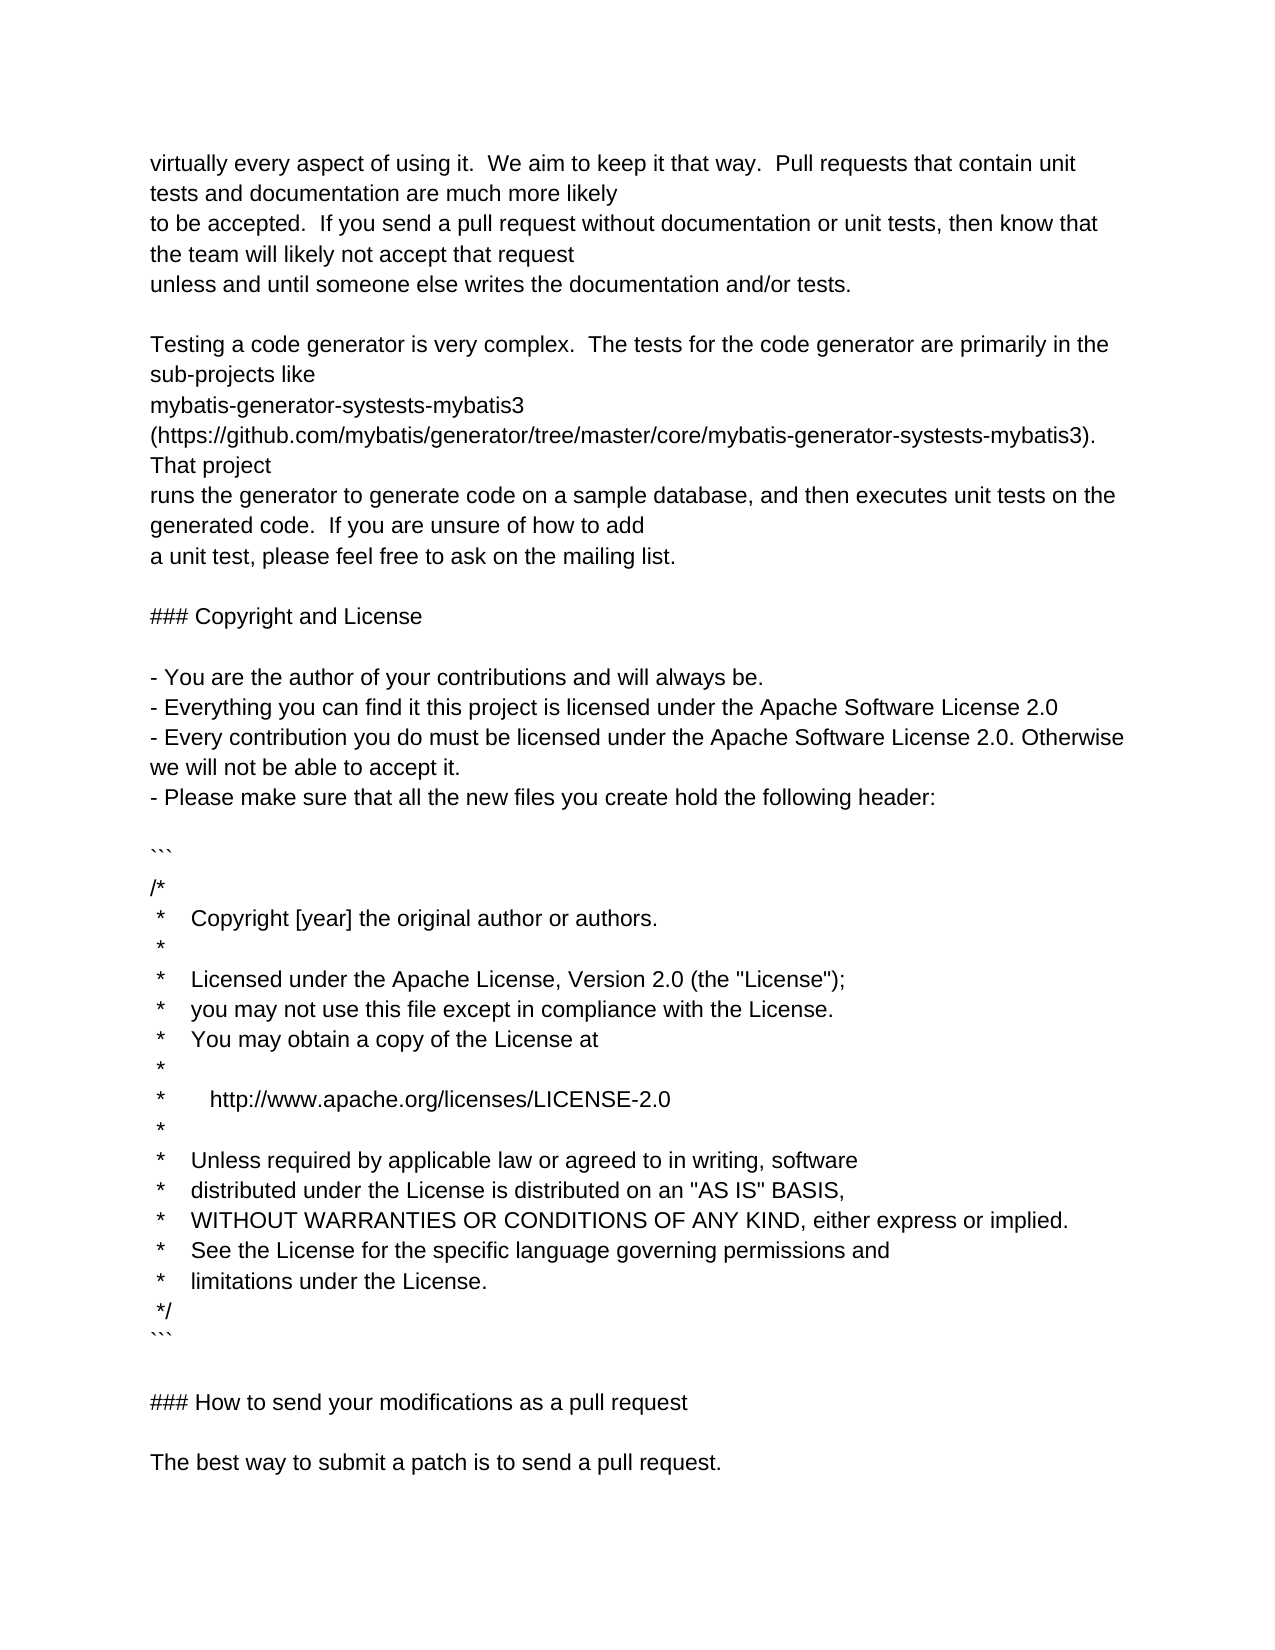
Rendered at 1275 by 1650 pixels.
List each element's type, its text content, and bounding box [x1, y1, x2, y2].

text The best way to submit a patch is to send a pull request. [150, 1449, 1125, 1475]
text * [150, 1056, 1125, 1083]
text * You may obtain a copy of the License at [150, 1026, 1125, 1052]
text - Every contribution you do must be licensed under the Apache Software License 2.0. Otherwise we will not be able to accept it. [150, 724, 1125, 781]
text * limitations under the License. [150, 1268, 1125, 1294]
text * Unless required by applicable law or agreed to in writing, software [150, 1147, 1125, 1173]
text a unit test, please feel free to ask on the mailing list. [150, 543, 1125, 569]
text ### How to send your modifications as a pull request [150, 1388, 1125, 1415]
text ``` [150, 845, 1125, 871]
text * [150, 1117, 1125, 1143]
text */ [150, 1298, 1125, 1324]
text to be accepted. If you send a pull request without documentation or unit tests, then know that the team will likely not accept that request [150, 210, 1125, 267]
text - Please make sure that all the new files you create hold the following header: [150, 784, 1125, 811]
text mybatis-generator-systests-mybatis3 (https://github.com/mybatis/generator/tree/master/core/mybatis-generator-systests-mybatis3). That project [150, 392, 1125, 478]
text * [150, 935, 1125, 962]
text ``` [150, 1328, 1125, 1354]
text * Copyright [year] the original author or authors. [150, 905, 1125, 932]
text * http://www.apache.org/licenses/LICENSE-2.0 [150, 1086, 1125, 1113]
text - Everything you can find it this project is licensed under the Apache Software License 2.0 [150, 694, 1125, 720]
text /* [150, 875, 1125, 901]
text * WITHOUT WARRANTIES OR CONDITIONS OF ANY KIND, either express or implied. [150, 1207, 1125, 1234]
text unless and until someone else writes the documentation and/or tests. [150, 271, 1125, 297]
text ### Copyright and License [150, 603, 1125, 629]
text * you may not use this file except in compliance with the License. [150, 996, 1125, 1022]
text virtually every aspect of using it. We aim to keep it that way. Pull requests that contain unit tests and documentation are much more likely [150, 150, 1125, 207]
text * Licensed under the Apache License, Version 2.0 (the "License"); [150, 966, 1125, 992]
text Testing a code generator is very complex. The tests for the code generator are primarily in the sub-projects like [150, 331, 1125, 388]
text runs the generator to generate code on a sample database, and then executes unit tests on the generated code. If you are unsure of how to add [150, 482, 1125, 539]
text * See the License for the specific language governing permissions and [150, 1237, 1125, 1264]
text * distributed under the License is distributed on an "AS IS" BASIS, [150, 1177, 1125, 1203]
text - You are the author of your contributions and will always be. [150, 663, 1125, 690]
